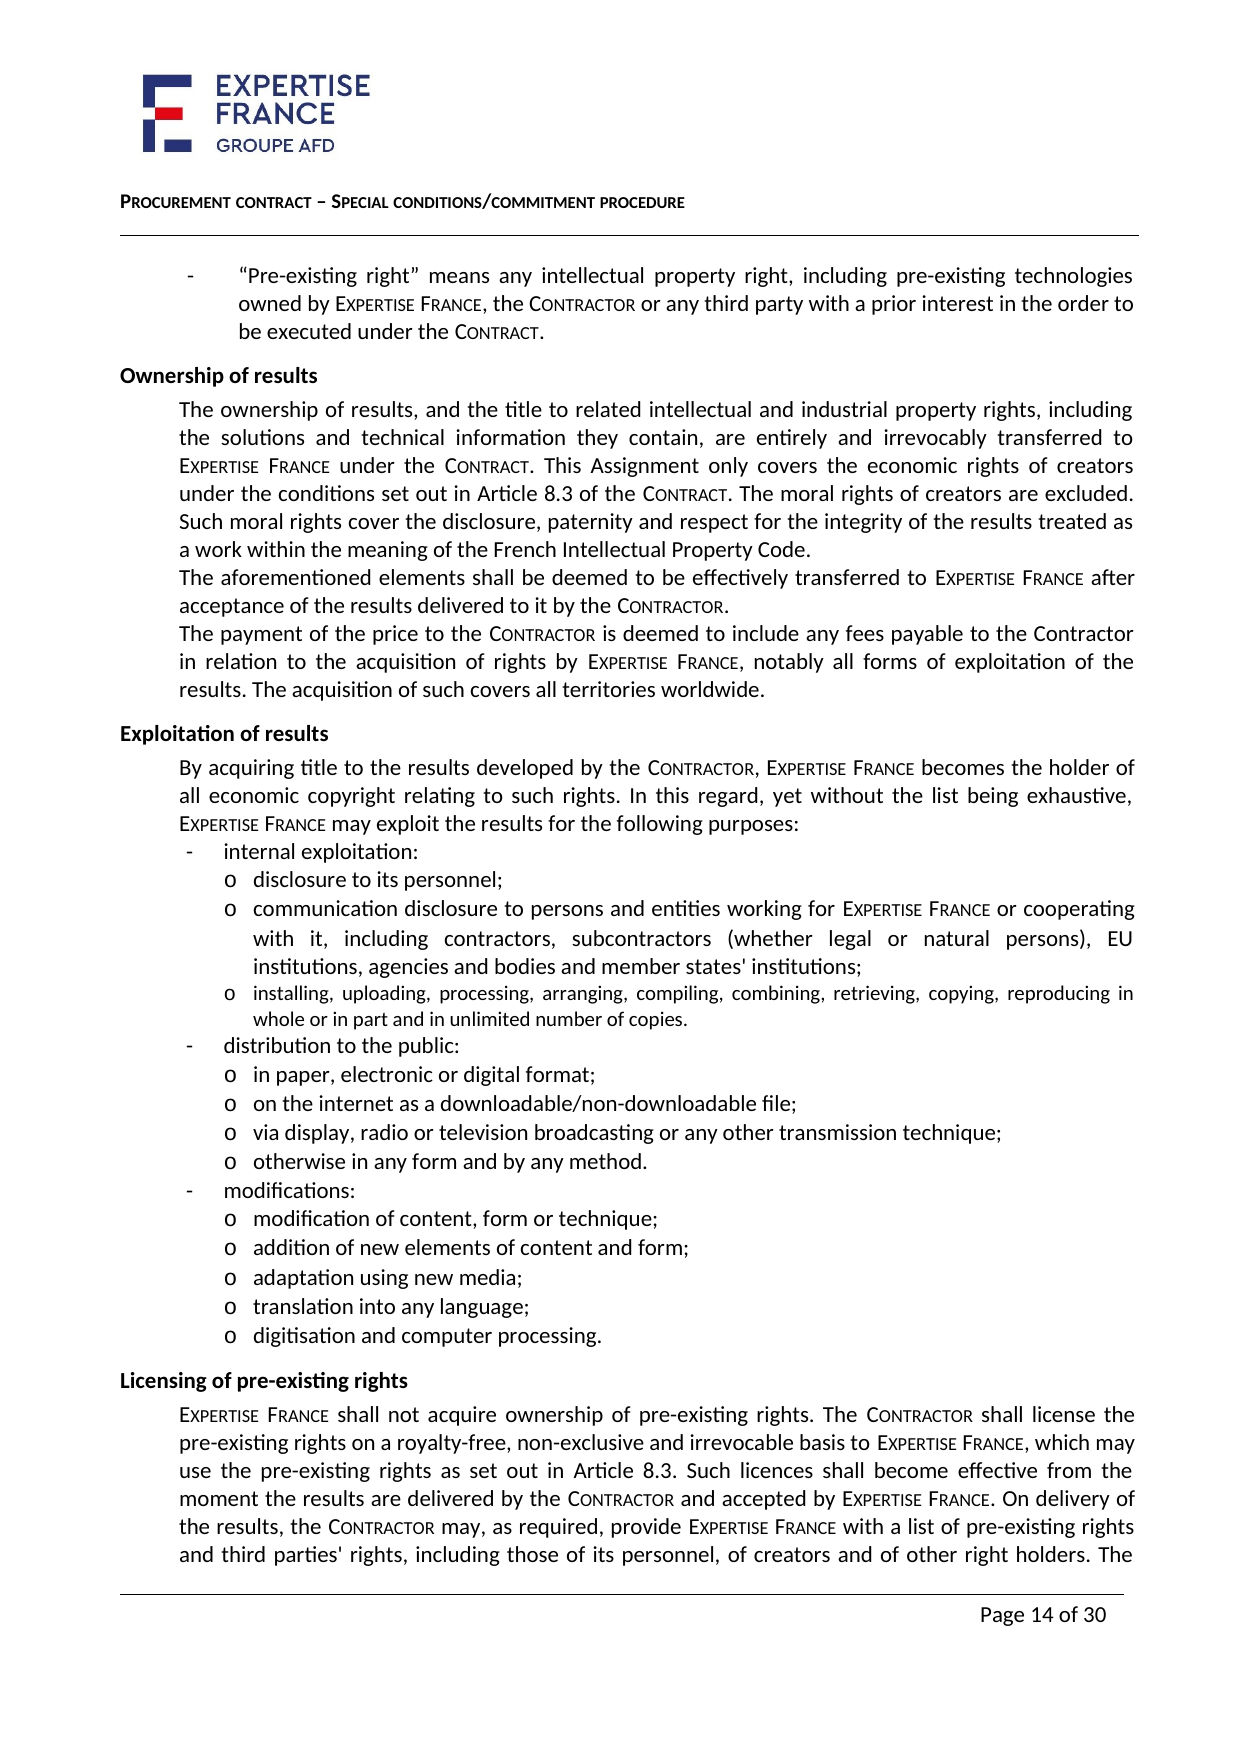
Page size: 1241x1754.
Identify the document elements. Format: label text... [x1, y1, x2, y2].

list “Pre-existing right” means any intellectual property right, including pre-existing technologies owned by Expertise France, the Contractor or any third party with a prior interest in the order to be executed under the Contract. [187, 261, 1135, 345]
subtitle Licensing of pre-existing rights [120, 1363, 1135, 1394]
list on the internet as a downloadable/non-downloadable file; [223, 1089, 1135, 1118]
list communication disclosure to persons and entities working for Expertise France or cooperating with it, including contractors, subcontractors (whether legal or natural persons), EU institutions, agencies and bodies and member states' institutions; [223, 894, 1135, 980]
picture [120, 41, 397, 183]
list via display, radio or television broadcasting or any other transmission technique; [223, 1118, 1135, 1147]
list translation into any language; [223, 1292, 1135, 1321]
text The aforementioned elements shall be deemed to be effectively transferred to Expertise France after acceptance of the results delivered to it by the Contractor. [179, 563, 1135, 619]
list distribution to the public: [186, 1032, 1135, 1060]
subtitle Exploitation of results [120, 716, 1135, 747]
list digitisation and computer processing. [223, 1321, 1135, 1350]
text The ownership of results, and the title to related intellectual and industrial property rights, including the solutions and technical information they contain, are entirely and irrevocably transferred to Expertise France under the Contract. This Assignment only covers the economic rights of creators under the conditions set out in Article 8.3 of the Contract. The moral rights of creators are excluded. Such moral rights cover the disclosure, paternity and respect for the integrity of the results treated as a work within the meaning of the French Intellectual Property Code. [179, 395, 1135, 563]
list adaptation using new media; [223, 1263, 1135, 1292]
text The payment of the price to the Contractor is deemed to include any fees payable to the Contractor in relation to the acquisition of rights by Expertise France, notably all forms of exploitation of the results. The acquisition of such covers all territories worldwide. [179, 619, 1135, 703]
text By acquiring title to the results developed by the Contractor, Expertise France becomes the holder of all economic copyright relating to such rights. In this regard, yet without the list being exhaustive, Expertise France may exploit the results for the following purposes: [179, 753, 1135, 837]
list installing, uploading, processing, arranging, compiling, combining, retrieving, copying, reproducing in whole or in part and in unlimited number of copies. [223, 980, 1135, 1032]
list modifications: [186, 1176, 1135, 1204]
list internal exploitation: [186, 837, 1135, 865]
list disclosure to its personnel; [223, 865, 1135, 894]
list in paper, electronic or digital format; [223, 1060, 1135, 1089]
list otherwise in any form and by any method. [223, 1147, 1135, 1176]
list modification of content, form or technique; [223, 1204, 1135, 1233]
list addition of new elements of content and form; [223, 1233, 1135, 1263]
subtitle Ownership of results [120, 358, 1135, 389]
